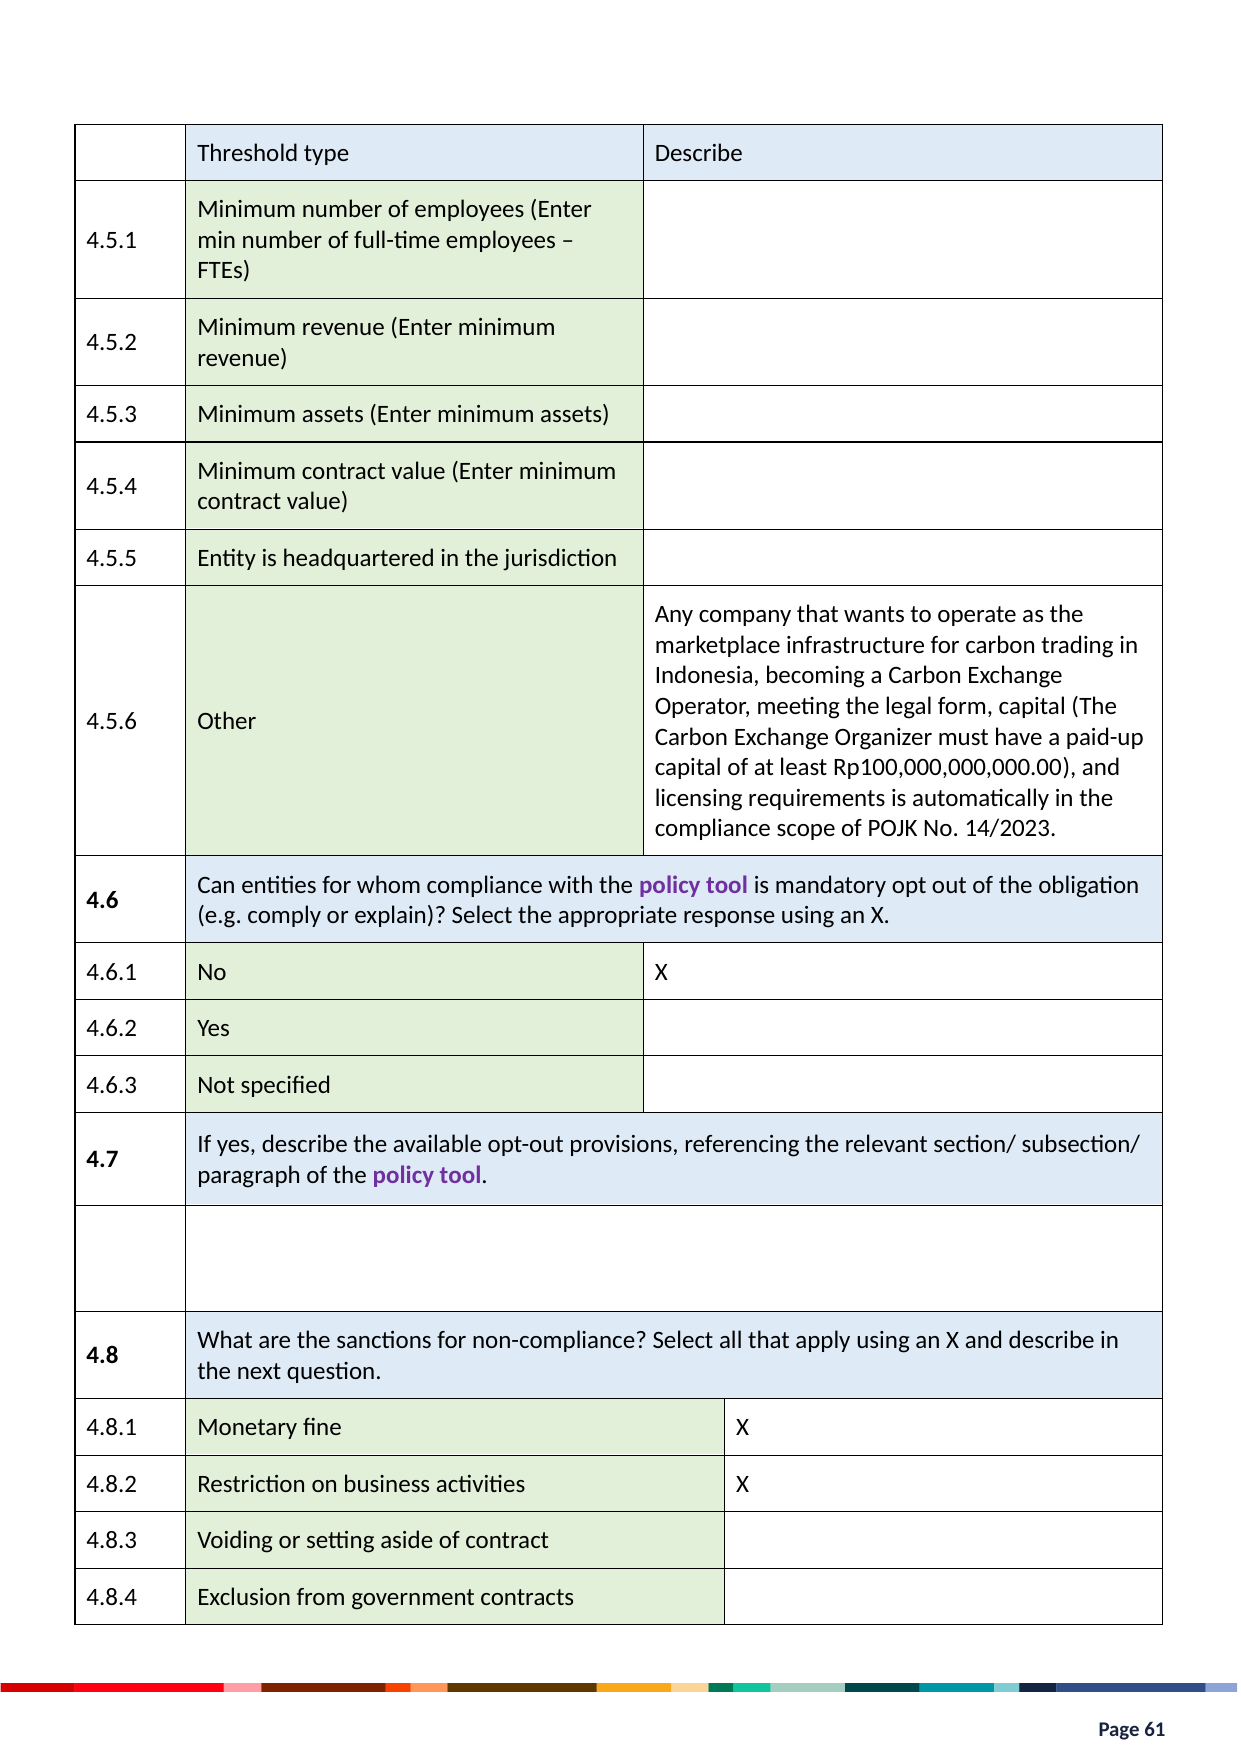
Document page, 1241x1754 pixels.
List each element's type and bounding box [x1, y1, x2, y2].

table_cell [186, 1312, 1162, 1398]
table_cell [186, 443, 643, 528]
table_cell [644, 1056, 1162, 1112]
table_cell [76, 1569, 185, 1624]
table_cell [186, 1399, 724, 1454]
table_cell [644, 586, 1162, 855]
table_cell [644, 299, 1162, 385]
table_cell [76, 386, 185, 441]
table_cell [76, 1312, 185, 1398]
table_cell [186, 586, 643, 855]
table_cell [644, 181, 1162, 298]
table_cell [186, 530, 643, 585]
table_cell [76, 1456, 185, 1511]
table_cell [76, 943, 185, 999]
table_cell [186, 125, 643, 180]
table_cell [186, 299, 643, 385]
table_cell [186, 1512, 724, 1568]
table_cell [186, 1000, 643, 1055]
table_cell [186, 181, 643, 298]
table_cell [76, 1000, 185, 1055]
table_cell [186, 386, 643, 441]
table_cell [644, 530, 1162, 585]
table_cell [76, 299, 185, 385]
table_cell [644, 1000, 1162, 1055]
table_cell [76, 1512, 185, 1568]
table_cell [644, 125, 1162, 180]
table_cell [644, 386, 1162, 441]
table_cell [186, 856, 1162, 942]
picture [0, 1683, 1236, 1692]
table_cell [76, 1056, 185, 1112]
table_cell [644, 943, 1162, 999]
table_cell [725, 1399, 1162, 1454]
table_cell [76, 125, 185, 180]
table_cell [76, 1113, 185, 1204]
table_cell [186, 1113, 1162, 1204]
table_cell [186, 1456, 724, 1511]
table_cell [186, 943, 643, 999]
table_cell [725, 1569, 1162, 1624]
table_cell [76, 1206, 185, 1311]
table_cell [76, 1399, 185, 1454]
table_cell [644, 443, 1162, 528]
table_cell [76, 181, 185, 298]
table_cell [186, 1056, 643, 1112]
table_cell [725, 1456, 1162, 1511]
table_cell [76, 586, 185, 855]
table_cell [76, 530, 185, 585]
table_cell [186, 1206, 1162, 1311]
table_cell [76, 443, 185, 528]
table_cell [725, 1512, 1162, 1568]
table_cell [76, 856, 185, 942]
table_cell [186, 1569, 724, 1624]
